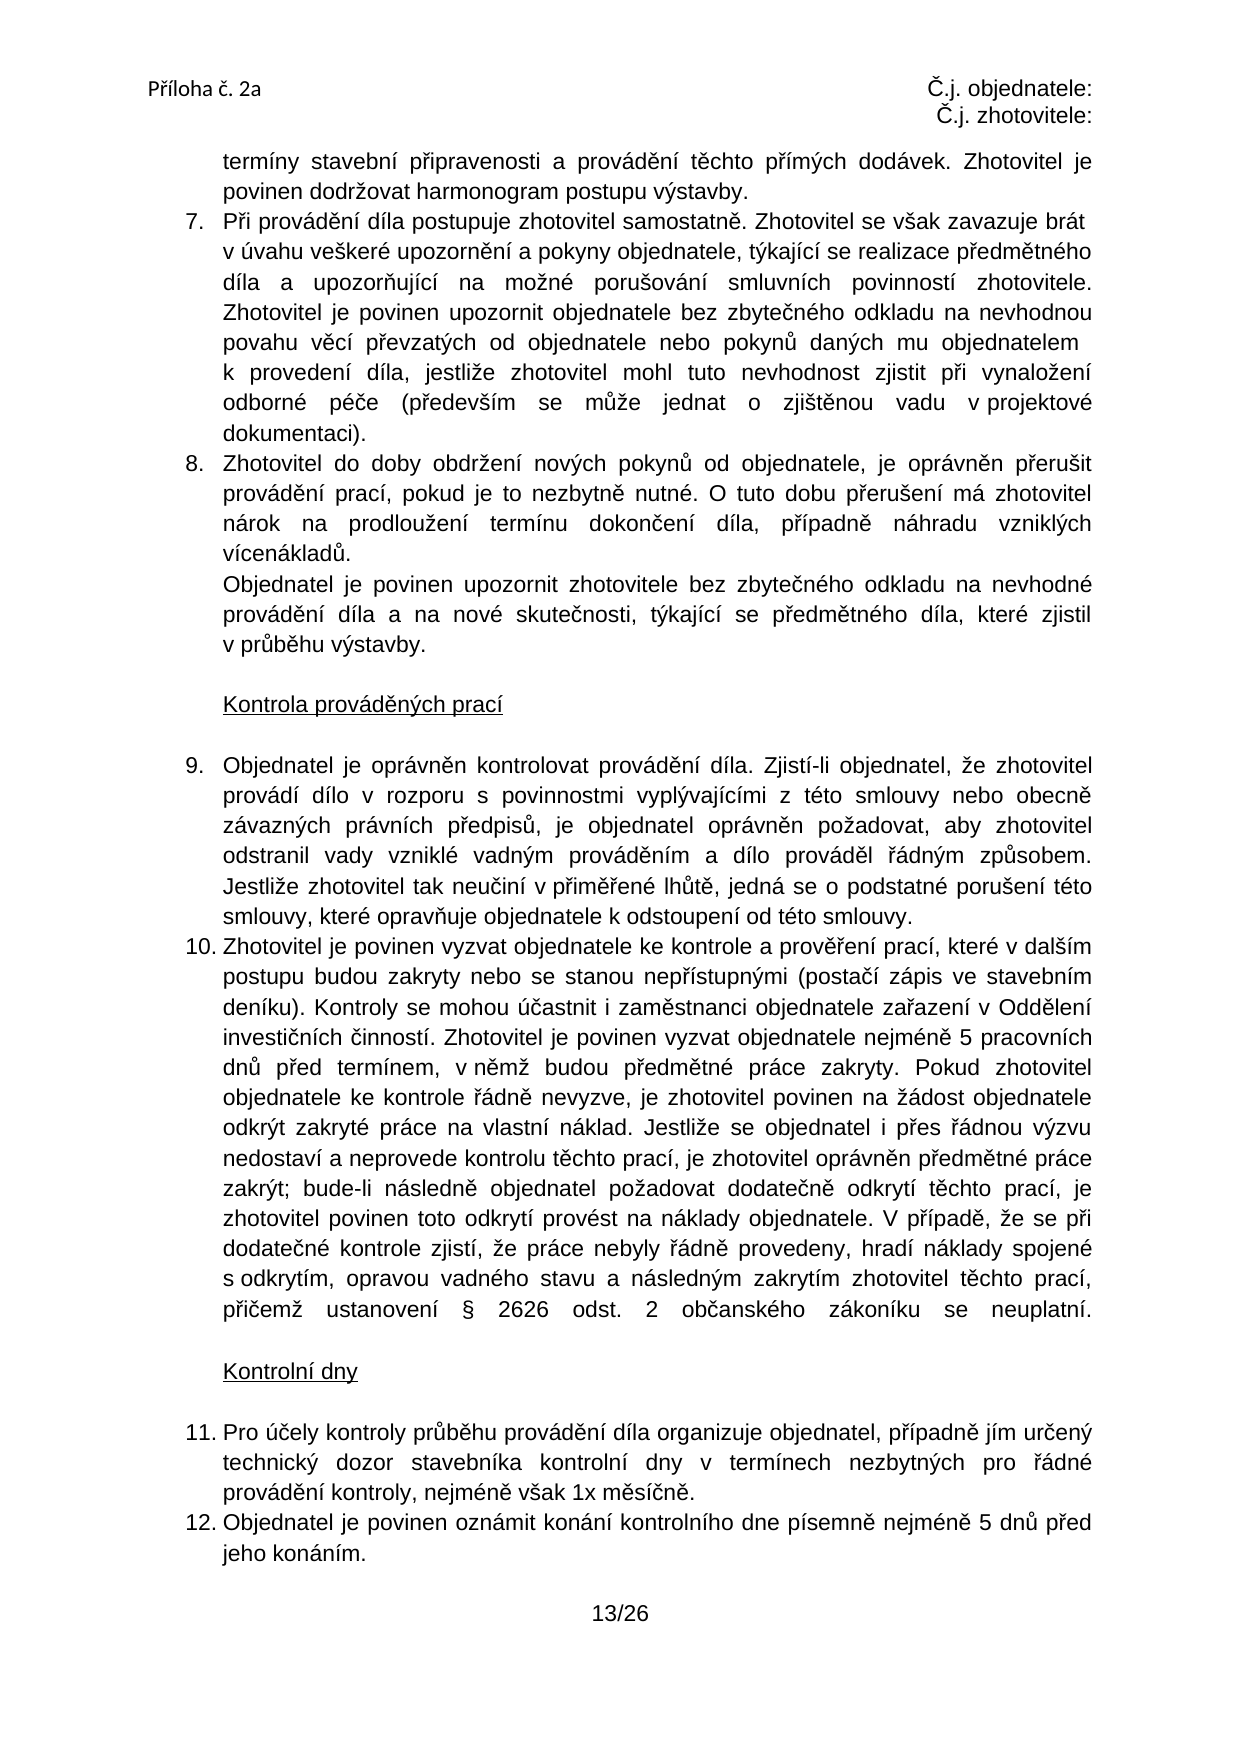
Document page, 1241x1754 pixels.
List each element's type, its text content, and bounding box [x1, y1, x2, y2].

list Objednatel je oprávněn kontrolovat provádění díla. Zjistí-li objednatel, že zhotovitel provádí dílo v rozporu s povinnostmi vyplývajícími z této smlouvy nebo obecně závazných právních předpisů, je objednatel oprávněn požadovat, aby zhotovitel odstranil vady vzniklé vadným prováděním a dílo prováděl řádným způsobem. Jestliže zhotovitel tak neučiní v přiměřené lhůtě, jedná se o podstatné porušení této smlouvy, které opravňuje objednatele k odstoupení od této smlouvy. [185, 752, 1093, 929]
list Objednatel je povinen oznámit konání kontrolního dne písemně nejméně 5 dnů před jeho konáním. [185, 1509, 1093, 1566]
list Při provádění díla postupuje zhotovitel samostatně. Zhotovitel se však zavazuje brát v úvahu veškeré upozornění a pokyny objednatele, týkající se realizace předmětného díla a upozorňující na možné porušování smluvních povinností zhotovitele. Zhotovitel je povinen upozornit objednatele bez zbytečného odkladu na nevhodnou povahu věcí převzatých od objednatele nebo pokynů daných mu objednatelem k provedení díla, jestliže zhotovitel mohl tuto nevhodnost zjistit při vynaložení odborné péče (především se může jednat o zjištěnou vadu v projektové dokumentaci). [185, 208, 1093, 446]
list Pro účely kontroly průběhu provádění díla organizuje objednatel, případně jím určený technický dozor stavebníka kontrolní dny v termínech nezbytných pro řádné provádění kontroly, nejméně však 1x měsíčně. [185, 1419, 1093, 1505]
list Zhotovitel je povinen vyzvat objednatele ke kontrole a prověření prací, které v dalším postupu budou zakryty nebo se stanou nepřístupnými (postačí zápis ve stavebním deníku). Kontroly se mohou účastnit i zaměstnanci objednatele zařazení v Oddělení investičních činností. Zhotovitel je povinen vyzvat objednatele nejméně 5 pracovních dnů před termínem, v němž budou předmětné práce zakryty. Pokud zhotovitel objednatele ke kontrole řádně nevyzve, je zhotovitel povinen na žádost objednatele odkrýt zakryté práce na vlastní náklad. Jestliže se objednatel i přes řádnou výzvu nedostaví a neprovede kontrolu těchto prací, je zhotovitel oprávněn předmětné práce zakrýt; bude-li následně objednatel požadovat dodatečně odkrytí těchto prací, je zhotovitel povinen toto odkrytí provést na náklady objednatele. V případě, že se při dodatečné kontrole zjistí, že práce nebyly řádně provedeny, hradí náklady spojené s odkrytím, opravou vadného stavu a následným zakrytím zhotovitel těchto prací, přičemž ustanovení § 2626 odst. 2 občanského zákoníku se neuplatní. [185, 933, 1093, 1354]
list Zhotovitel do doby obdržení nových pokynů od objednatele, je oprávněn přerušit provádění prací, pokud je to nezbytně nutné. O tuto dobu přerušení má zhotovitel nárok na prodloužení termínu dokončení díla, případně náhradu vzniklých vícenákladů. Objednatel je povinen upozornit zhotovitele bez zbytečného odkladu na nevhodné provádění díla a na nové skutečnosti, týkající se předmětného díla, které zjistil v průběhu výstavby. [185, 450, 1093, 657]
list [185, 148, 1093, 204]
list Kontrola prováděných prací [223, 661, 1093, 718]
list Kontrolní dny [223, 1358, 1093, 1384]
